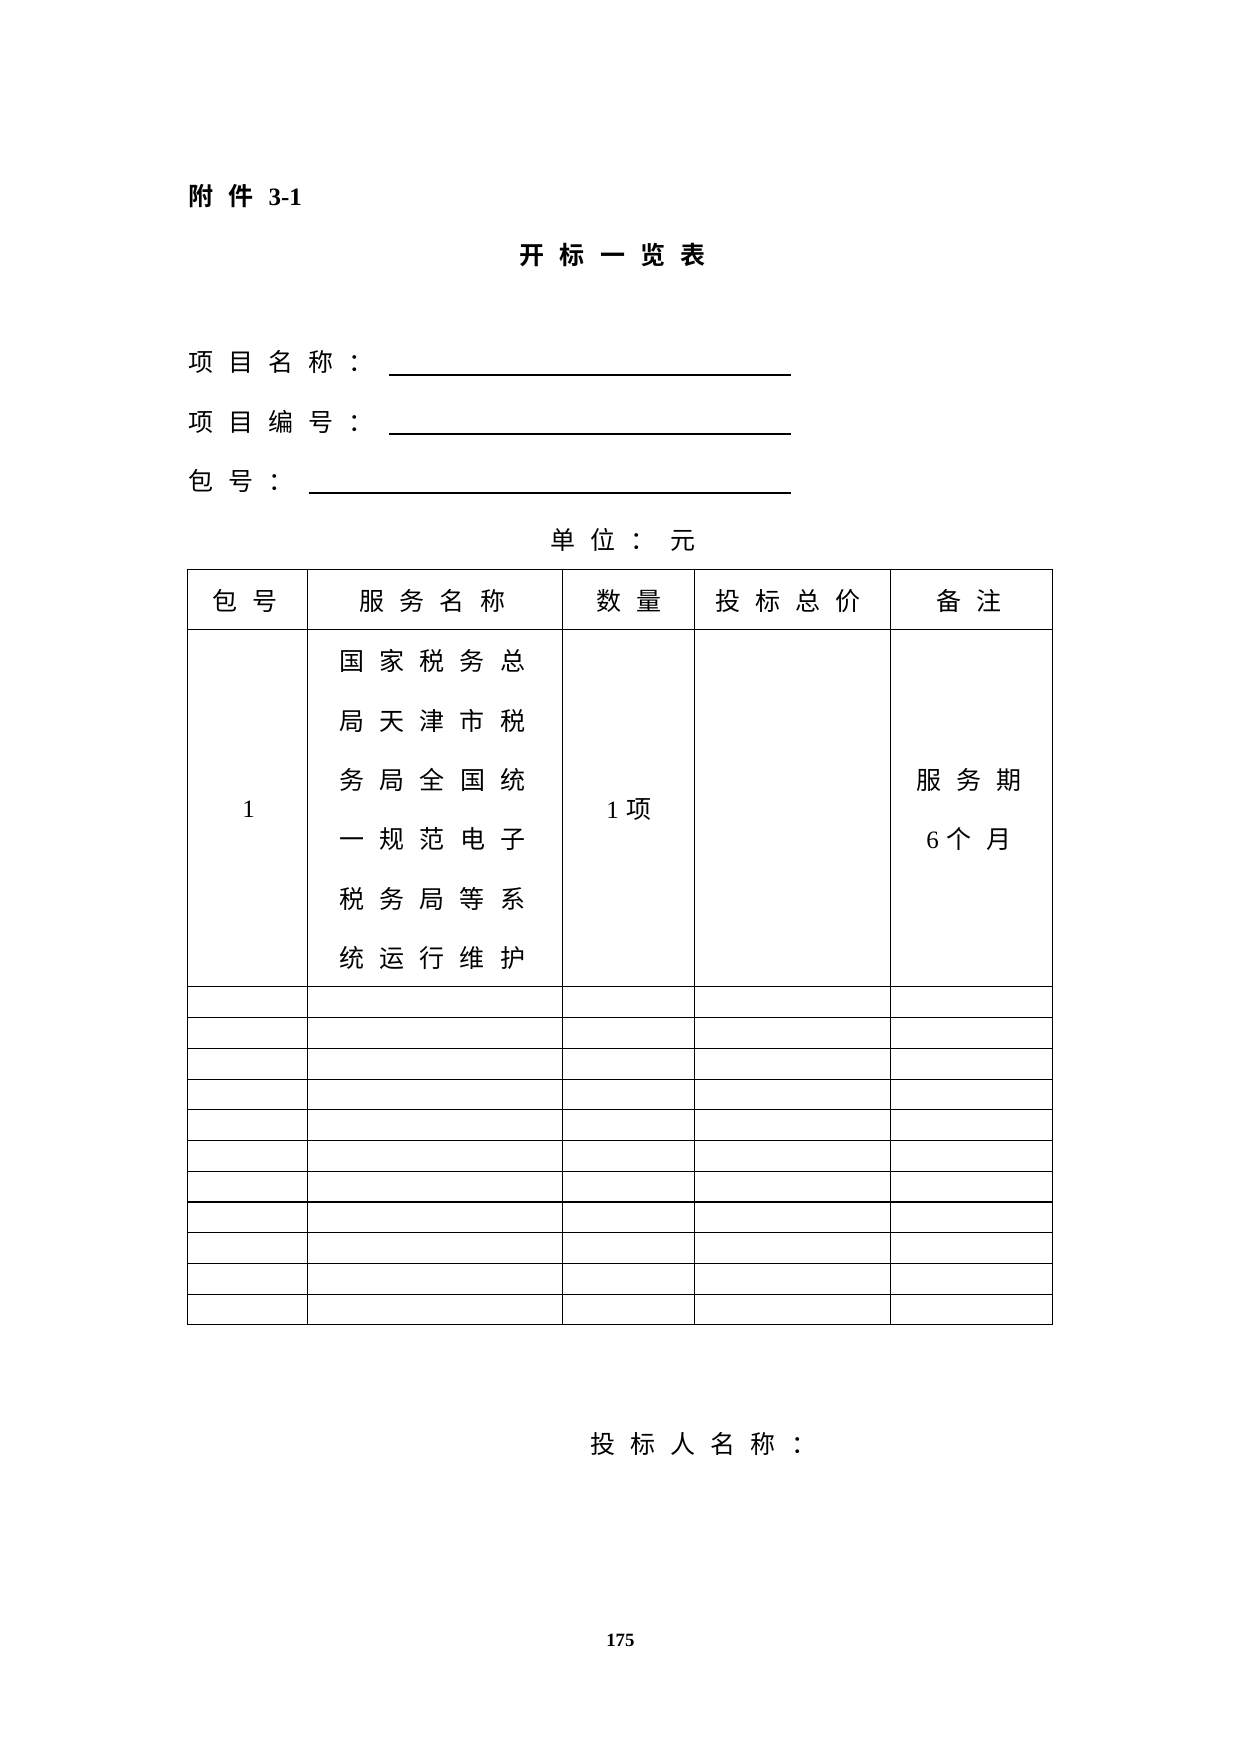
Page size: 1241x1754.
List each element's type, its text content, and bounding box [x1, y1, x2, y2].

table_cell [695, 1172, 890, 1201]
table_cell [563, 1264, 694, 1293]
table_cell [563, 1141, 694, 1171]
table_cell [695, 1080, 890, 1109]
text 开标一览表 [188, 224, 1052, 283]
table_cell [891, 1233, 1052, 1263]
table_cell [891, 1203, 1052, 1232]
table_cell 服务期6个月 [891, 630, 1052, 986]
table_cell [891, 1049, 1052, 1078]
table_cell [695, 1110, 890, 1140]
table_cell [188, 1141, 307, 1171]
table_cell [188, 1049, 307, 1078]
table_cell [891, 1141, 1052, 1171]
table_cell [563, 1049, 694, 1078]
table_header 数量 [563, 570, 694, 629]
table_cell [308, 1295, 562, 1324]
table_cell [695, 1295, 890, 1324]
table_cell [563, 987, 694, 1017]
table_cell [308, 1049, 562, 1078]
table_cell [695, 1233, 890, 1263]
table_cell [695, 1141, 890, 1171]
table_cell [308, 1018, 562, 1048]
table_cell [891, 1172, 1052, 1201]
table_cell [695, 630, 890, 986]
table_cell [308, 1172, 562, 1201]
table_cell [188, 1110, 307, 1140]
table_cell [891, 1264, 1052, 1293]
table_cell [188, 1233, 307, 1263]
text 单位：元 [188, 509, 1052, 568]
table_header 投标总价 [695, 570, 890, 629]
table_cell [563, 1018, 694, 1048]
text 附件3-1 [188, 164, 1052, 224]
table_cell [308, 1141, 562, 1171]
table_cell [308, 1233, 562, 1263]
table_cell [308, 1264, 562, 1293]
table_cell [695, 1018, 890, 1048]
table_header 包号 [188, 570, 307, 629]
table_cell [188, 1080, 307, 1109]
text 项目名称： [188, 331, 1052, 390]
text 项目编号： [188, 390, 1052, 450]
table_cell [891, 1080, 1052, 1109]
table_header 备注 [891, 570, 1052, 629]
table_cell [891, 1018, 1052, 1048]
table_cell [308, 1110, 562, 1140]
table_cell 1项 [563, 630, 694, 986]
table_cell [695, 1203, 890, 1232]
text 投标人名称： [188, 1413, 1052, 1473]
table_cell [563, 1110, 694, 1140]
table_cell [695, 1049, 890, 1078]
table_cell [695, 1264, 890, 1293]
table_cell [308, 1080, 562, 1109]
table_cell [563, 1203, 694, 1232]
table_cell [308, 1203, 562, 1232]
table_cell [891, 1295, 1052, 1324]
table_cell 1 [188, 630, 307, 986]
table_cell 国家税务总局天津市税务局全国统一规范电子税务局等系统运行维护 [308, 630, 562, 986]
table_header 服务名称 [308, 570, 562, 629]
table_cell [308, 987, 562, 1017]
table_cell [188, 1295, 307, 1324]
table_cell [188, 1018, 307, 1048]
table_cell [188, 1172, 307, 1201]
table_cell [563, 1080, 694, 1109]
table_cell [891, 987, 1052, 1017]
table_cell [188, 1264, 307, 1293]
table_cell [695, 987, 890, 1017]
table_cell [891, 1110, 1052, 1140]
table_cell [563, 1233, 694, 1263]
table_cell [563, 1172, 694, 1201]
table_cell [563, 1295, 694, 1324]
text 包号： [188, 450, 1052, 509]
table_cell [188, 1203, 307, 1232]
table_cell [188, 987, 307, 1017]
